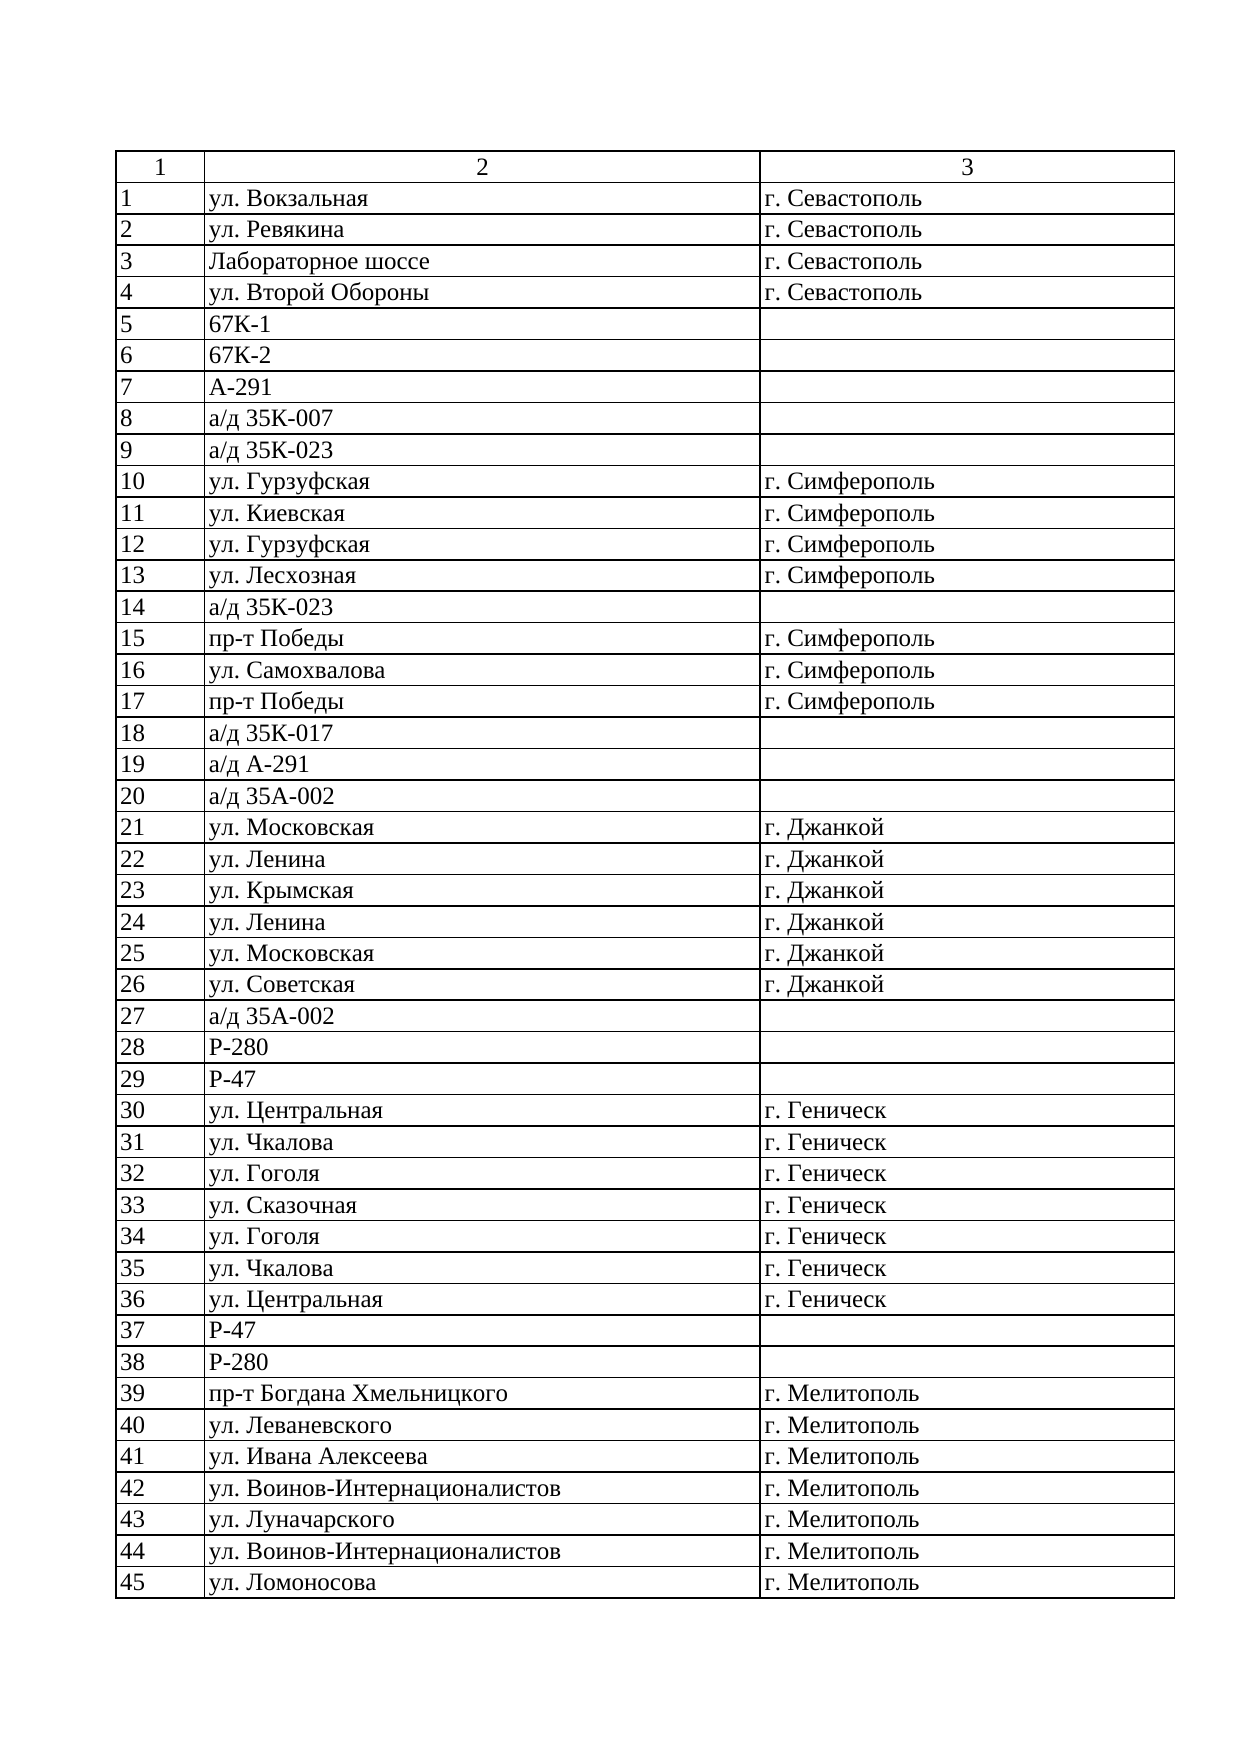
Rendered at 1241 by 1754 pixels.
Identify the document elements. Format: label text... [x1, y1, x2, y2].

table_cell г. Симферополь [761, 498, 1174, 527]
table_cell пр-т Богдана Хмельницкого [205, 1378, 759, 1408]
table_cell г. Мелитополь [761, 1473, 1174, 1503]
table_cell ул. Ломоносова [205, 1567, 759, 1597]
table_cell 20 [117, 781, 204, 811]
table_cell 26 [117, 970, 204, 999]
table_cell ул. Гоголя [205, 1158, 759, 1188]
table_cell г. Геническ [761, 1127, 1174, 1157]
table_cell ул. Московская [205, 938, 759, 968]
table_cell ул. Чкалова [205, 1127, 759, 1157]
table_cell ул. Ленина [205, 844, 759, 873]
table_cell [761, 781, 1174, 811]
table_cell 17 [117, 686, 204, 716]
table_cell 1 [117, 152, 204, 181]
table_cell пр-т Победы [205, 686, 759, 716]
table_cell 12 [117, 529, 204, 559]
table_cell ул. Киевская [205, 498, 759, 527]
table_cell г. Симферополь [761, 623, 1174, 653]
table_cell 29 [117, 1064, 204, 1094]
table_cell ул. Советская [205, 970, 759, 999]
table_cell г. Джанкой [761, 938, 1174, 968]
table_cell ул. Ивана Алексеева [205, 1441, 759, 1471]
table_cell 4 [117, 277, 204, 307]
table_cell ул. Ленина [205, 907, 759, 936]
table_cell [761, 403, 1174, 433]
table_cell 9 [117, 435, 204, 464]
table_cell г. Симферополь [761, 466, 1174, 496]
table_cell 37 [117, 1316, 204, 1345]
table_cell [761, 1064, 1174, 1094]
table_cell г. Джанкой [761, 812, 1174, 842]
table_cell 10 [117, 466, 204, 496]
table_cell ул. Самохвалова [205, 655, 759, 685]
table_cell 3 [117, 246, 204, 276]
table_cell 14 [117, 592, 204, 622]
table_cell ул. Гоголя [205, 1221, 759, 1251]
table_cell 11 [117, 498, 204, 527]
table_cell ул. Ревякина [205, 215, 759, 244]
table_cell Р-47 [205, 1316, 759, 1345]
table_cell 13 [117, 561, 204, 590]
table_cell ул. Лесхозная [205, 561, 759, 590]
table_cell а/д 35К-017 [205, 718, 759, 748]
table_cell 67К-1 [205, 309, 759, 339]
table_cell 41 [117, 1441, 204, 1471]
table_cell ул. Вокзальная [205, 183, 759, 213]
table_cell г. Джанкой [761, 875, 1174, 905]
table_cell г. Геническ [761, 1095, 1174, 1125]
table_cell [761, 1316, 1174, 1345]
table_cell 30 [117, 1095, 204, 1125]
table_cell ул. Сказочная [205, 1190, 759, 1219]
table_cell 25 [117, 938, 204, 968]
table_cell 6 [117, 340, 204, 370]
table_cell г. Джанкой [761, 907, 1174, 936]
table_cell 38 [117, 1347, 204, 1377]
table_cell пр-т Победы [205, 623, 759, 653]
table_cell 32 [117, 1158, 204, 1188]
table_cell а/д 35К-007 [205, 403, 759, 433]
table_cell [761, 1001, 1174, 1031]
table_cell ул. Воинов-Интернационалистов [205, 1473, 759, 1503]
table_cell 28 [117, 1032, 204, 1062]
table_cell Р-280 [205, 1347, 759, 1377]
table_cell ул. Центральная [205, 1095, 759, 1125]
table_cell [761, 1032, 1174, 1062]
table_cell а/д 35К-023 [205, 592, 759, 622]
table_cell Лабораторное шоссе [205, 246, 759, 276]
table_cell ул. Воинов-Интернационалистов [205, 1536, 759, 1566]
table_cell 31 [117, 1127, 204, 1157]
table_cell г. Джанкой [761, 844, 1174, 873]
table_cell 43 [117, 1504, 204, 1534]
table_cell г. Симферополь [761, 529, 1174, 559]
table_cell г. Мелитополь [761, 1378, 1174, 1408]
table_cell 7 [117, 372, 204, 402]
table_cell г. Севастополь [761, 277, 1174, 307]
table_cell г. Симферополь [761, 561, 1174, 590]
table_cell А-291 [205, 372, 759, 402]
table_cell ул. Чкалова [205, 1253, 759, 1282]
table_cell г. Севастополь [761, 183, 1174, 213]
table_cell 34 [117, 1221, 204, 1251]
table_cell 42 [117, 1473, 204, 1503]
table_cell [761, 372, 1174, 402]
table_cell г. Мелитополь [761, 1441, 1174, 1471]
table_cell Р-47 [205, 1064, 759, 1094]
table_cell [761, 435, 1174, 464]
table_cell 33 [117, 1190, 204, 1219]
table_cell г. Геническ [761, 1221, 1174, 1251]
table_cell ул. Гурзуфская [205, 529, 759, 559]
table_cell г. Геническ [761, 1190, 1174, 1219]
table_cell ул. Крымская [205, 875, 759, 905]
table_cell 8 [117, 403, 204, 433]
table_cell [761, 718, 1174, 748]
table_cell г. Симферополь [761, 655, 1174, 685]
table_cell 19 [117, 749, 204, 779]
table_cell [761, 1347, 1174, 1377]
table_cell 35 [117, 1253, 204, 1282]
table_cell а/д 35А-002 [205, 781, 759, 811]
table_cell 44 [117, 1536, 204, 1566]
table_cell 40 [117, 1410, 204, 1440]
table_cell 5 [117, 309, 204, 339]
table_cell а/д 35К-023 [205, 435, 759, 464]
table_cell г. Джанкой [761, 970, 1174, 999]
table_cell [761, 749, 1174, 779]
table_cell 1 [117, 183, 204, 213]
table_cell а/д А-291 [205, 749, 759, 779]
table_cell 23 [117, 875, 204, 905]
table_cell [761, 592, 1174, 622]
table_cell 24 [117, 907, 204, 936]
table_cell г. Геническ [761, 1158, 1174, 1188]
table_cell Р-280 [205, 1032, 759, 1062]
table_cell г. Мелитополь [761, 1536, 1174, 1566]
table_cell 27 [117, 1001, 204, 1031]
table_cell г. Севастополь [761, 246, 1174, 276]
table_cell 45 [117, 1567, 204, 1597]
table_cell 15 [117, 623, 204, 653]
table_cell ул. Центральная [205, 1284, 759, 1314]
table_cell 18 [117, 718, 204, 748]
table_cell 39 [117, 1378, 204, 1408]
table_cell 16 [117, 655, 204, 685]
table_cell а/д 35А-002 [205, 1001, 759, 1031]
table_cell 22 [117, 844, 204, 873]
table_cell 3 [761, 152, 1174, 181]
table_cell г. Севастополь [761, 215, 1174, 244]
table_cell 2 [117, 215, 204, 244]
table_cell [761, 340, 1174, 370]
table_cell ул. Второй Обороны [205, 277, 759, 307]
table_cell ул. Гурзуфская [205, 466, 759, 496]
table_cell 36 [117, 1284, 204, 1314]
table_cell г. Геническ [761, 1284, 1174, 1314]
table_cell 2 [205, 152, 759, 181]
table_cell 21 [117, 812, 204, 842]
table_cell г. Мелитополь [761, 1567, 1174, 1597]
table_cell ул. Леваневского [205, 1410, 759, 1440]
table_cell ул. Луначарского [205, 1504, 759, 1534]
table_cell ул. Московская [205, 812, 759, 842]
table_cell г. Симферополь [761, 686, 1174, 716]
table_cell г. Мелитополь [761, 1410, 1174, 1440]
table_cell г. Мелитополь [761, 1504, 1174, 1534]
table_cell [761, 309, 1174, 339]
table_cell г. Геническ [761, 1253, 1174, 1282]
table_cell 67К-2 [205, 340, 759, 370]
